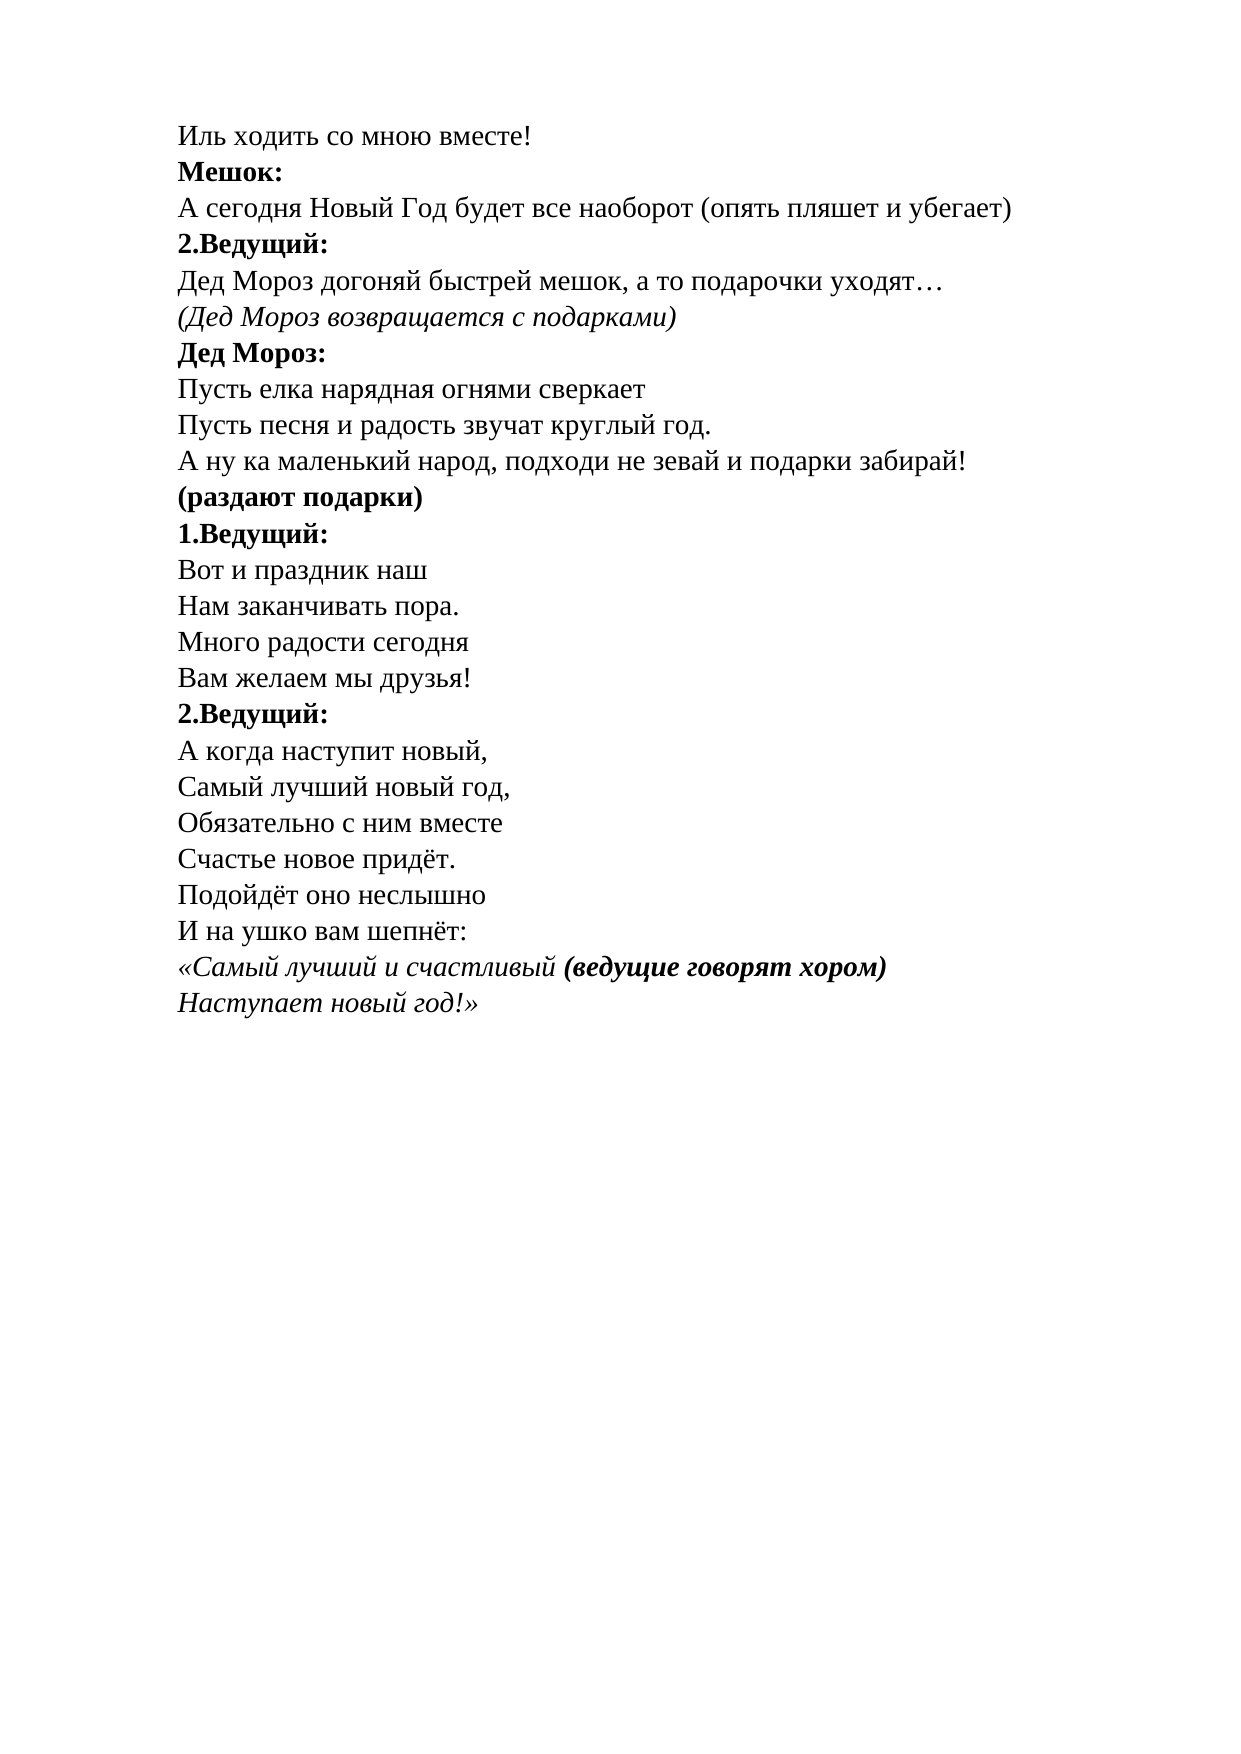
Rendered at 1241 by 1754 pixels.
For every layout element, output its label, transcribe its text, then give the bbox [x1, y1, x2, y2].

text Иль ходить со мною вместе! [177, 118, 1152, 152]
text Пусть песня и радость звучат круглый год. [177, 407, 1152, 441]
text И на ушко вам шепнёт: [177, 913, 1152, 947]
text А сегодня Новый Год будет все наоборот (опять пляшет и убегает) [177, 190, 1152, 224]
text Много радости сегодня [177, 624, 1152, 658]
text Пусть елка нарядная огнями сверкает [177, 371, 1152, 405]
text «Самый лучший и счастливый (ведущие говорят хором) [177, 949, 1152, 983]
text Мешок: [177, 154, 1152, 188]
text Самый лучший новый год, [177, 769, 1152, 802]
text 2.Ведущий: [177, 227, 1152, 260]
text А когда наступит новый, [177, 733, 1152, 766]
text Вот и праздник наш [177, 552, 1152, 585]
text Счастье новое придёт. [177, 841, 1152, 874]
text Подойдёт оно неслышно [177, 877, 1152, 911]
text Дед Мороз: [177, 335, 1152, 368]
text (Дед Мороз возвращается с подарками) [177, 299, 1152, 332]
text Дед Мороз догоняй быстрей мешок, а то подарочки уходят… [177, 263, 1152, 296]
text 1.Ведущий: [177, 516, 1152, 549]
text Вам желаем мы друзья! [177, 660, 1152, 694]
text (раздают подарки) [177, 479, 1152, 513]
text 2.Ведущий: [177, 696, 1152, 730]
text Обязательно с ним вместе [177, 805, 1152, 838]
text Наступает новый год!» [177, 986, 1152, 1019]
text Нам заканчивать пора. [177, 588, 1152, 622]
text А ну ка маленький народ, подходи не зевай и подарки забирай! [177, 443, 1152, 477]
